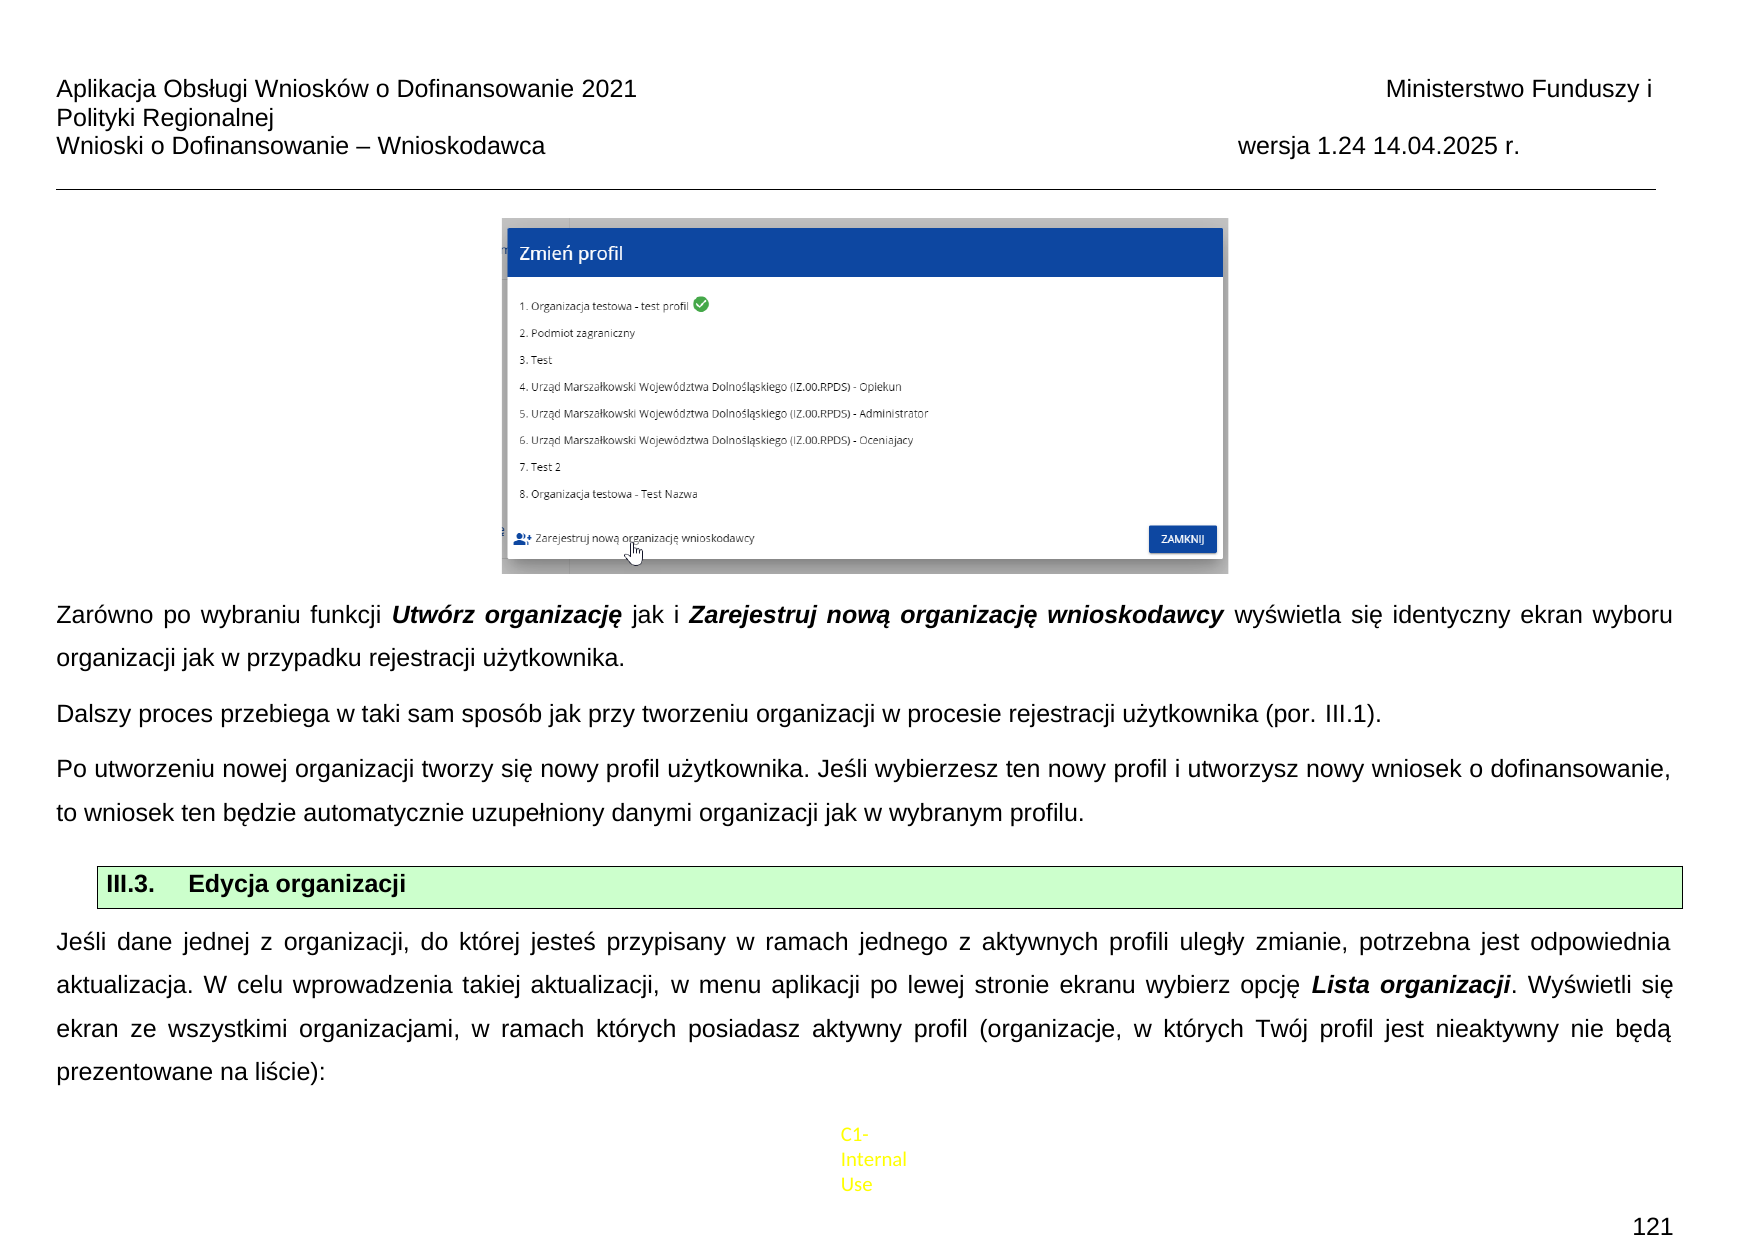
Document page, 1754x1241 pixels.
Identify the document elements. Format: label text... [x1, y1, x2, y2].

text Dalszy proces przebiega w taki sam sposób jak przy tworzeniu organizacji w procesie rejestracji użytkownika (por. 3.1). [56, 699, 1674, 728]
text Po utworzeniu nowej organizacji tworzy się nowy profil użytkownika. Jeśli wybierzesz ten nowy profil i utworzysz nowy wniosek o dofinansowanie, to wniosek ten będzie automatycznie uzupełniony danymi organizacji jak w wybranym profilu. [56, 754, 1674, 826]
text Zarówno po wybraniu funkcji Utwórz organizację jak i Zarejestruj nową organizację wnioskodawcy wyświetla się identyczny ekran wyboru organizacji jak w przypadku rejestracji użytkownika. [56, 600, 1674, 672]
subtitle Edycja organizacji [98, 867, 1682, 908]
picture [501, 218, 1229, 574]
text Jeśli dane jednej z organizacji, do której jesteś przypisany w ramach jednego z aktywnych profili uległy zmianie, potrzebna jest odpowiednia aktualizacja. W celu wprowadzenia takiej aktualizacji, w menu aplikacji po lewej stronie ekranu wybierz opcję Lista organizacji. Wyświetli się ekran ze wszystkimi organizacjami, w ramach których posiadasz aktywny profil (organizacje, w których Twój profil jest nieaktywny nie będą prezentowane na liście): [56, 927, 1674, 1085]
